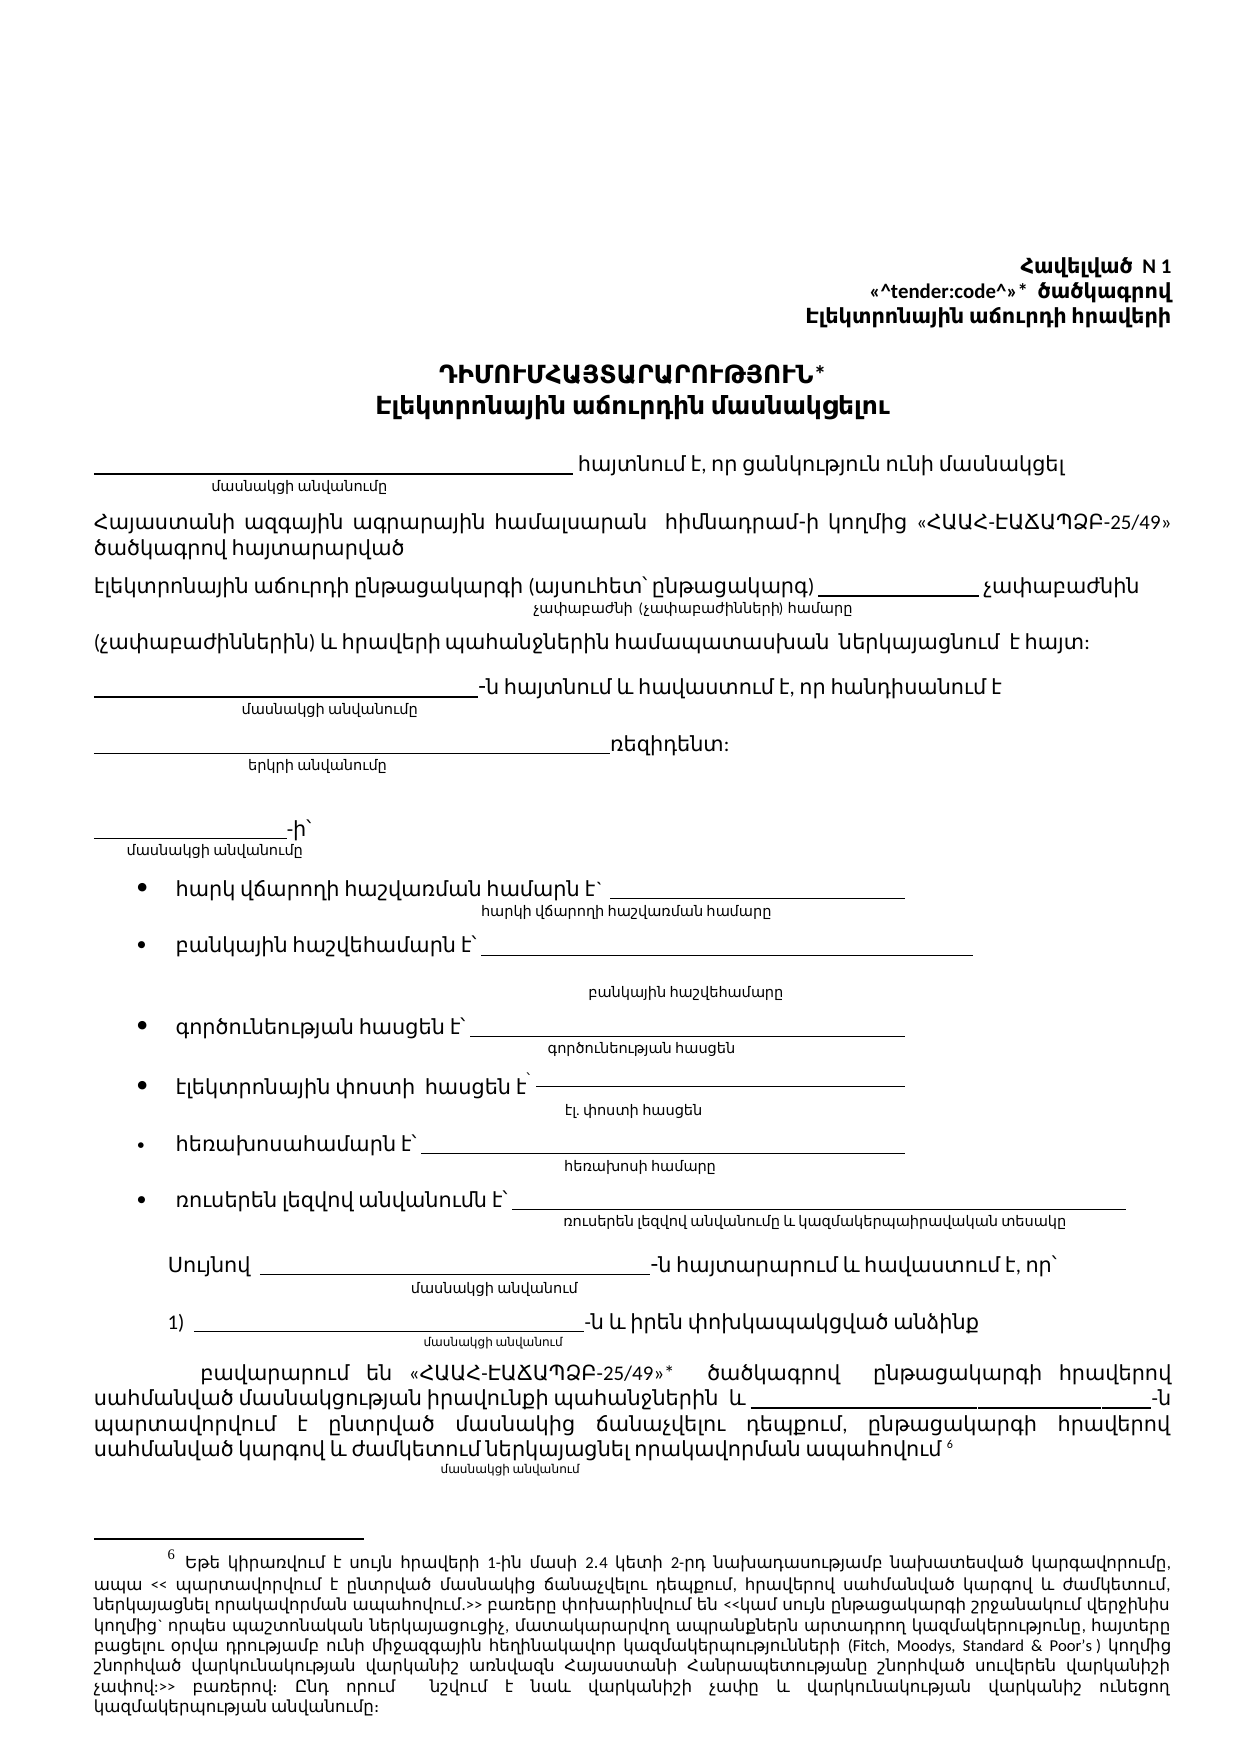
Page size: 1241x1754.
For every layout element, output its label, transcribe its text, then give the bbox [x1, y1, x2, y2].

text Սույնով -ն հայտարարում և հավաստում է, որ՝ [94, 1248, 1171, 1279]
text մասնակցի անվանումը [94, 477, 1171, 507]
text հարկի վճարողի հաշվառման համարը [94, 902, 1171, 933]
text Հավելված N 1 [94, 253, 1171, 278]
text մասնակցի անվանում [94, 1279, 1171, 1309]
text մասնակցի անվանումը [94, 701, 1171, 731]
text բավարարում են «ՀԱԱՀ-ԷԱՃԱՊՁԲ-25/49»* ծածկագրով ընթացակարգի հրավերով սահմանված մասնակցության իրավունքի պահանջներին և -ն պարտավորվում է ընտրված մասնակից ճանաչվելու դեպքում, ընթացակարգի հրավերով սահմանված կարգով և ժամկետում ներկայացնել որակավորման ապահովում [94, 1360, 1171, 1462]
subtitle Էլեկտրոնային աճուրդին մասնակցելու [94, 390, 1171, 421]
text 1) -ն և իրեն փոխկապակցված անձինք [94, 1309, 1171, 1335]
list էլեկտրոնային փոստի հասցեն է՝ [138, 1070, 1171, 1101]
list հեռախոսահամարն է՝ [138, 1131, 1171, 1157]
text -ի՝ [94, 816, 1171, 841]
text ռեզիդենտ: [94, 731, 1171, 756]
text Հայաստանի ազգային ագրարային համալսարան հիմնադրամ -ի կողմից «ՀԱԱՀ-ԷԱՃԱՊՁԲ-25/49» ծածկագրով հայտարարված [94, 507, 1171, 561]
list բանկային հաշվեհամարն է՝ [138, 933, 1171, 983]
text հեռախոսի համարը [462, 1157, 1171, 1187]
list գործունեության հասցեն է՝ [138, 1014, 1171, 1040]
list հարկ վճարողի հաշվառման համարն է` [138, 872, 1171, 902]
text երկրի անվանումը [94, 756, 1171, 787]
list ռուսերեն լեզվով անվանումն է՝ [138, 1187, 1171, 1213]
text -ն հայտնում և հավաստում է, որ հանդիսանում է [94, 670, 1171, 701]
text հայտնում է, որ ցանկություն ունի մասնակցել [94, 451, 1171, 477]
text ռուսերեն լեզվով անվանումը և կազմակերպաիրավական տեսակը [94, 1213, 1171, 1243]
text էլեկտրոնային աճուրդի ընթացակարգի (այսուհետ՝ ընթացակարգ) չափաբաժնին [94, 573, 1171, 599]
text էլ. փոստի հասցեն [94, 1101, 1171, 1131]
text գործունեության հասցեն [94, 1040, 1171, 1070]
text չափաբաժնի (չափաբաժինների) համարը [94, 599, 1171, 629]
text ԴԻՄՈՒՄՀԱՅՏԱՐԱՐՈՒԹՅՈՒՆ* [94, 360, 1171, 390]
text Էլեկտրոնային աճուրդի հրավերի [94, 304, 1171, 329]
text բանկային հաշվեհամարը [94, 983, 1171, 1014]
text մասնակցի անվանումը [94, 841, 1171, 872]
text մասնակցի անվանում [94, 1462, 1171, 1487]
text մասնակցի անվանում [94, 1335, 1171, 1360]
text «^tender:code^»* ծածկագրով [94, 278, 1171, 304]
text (չափաբաժիններին) և հրավերի պահանջներին համապատասխան ներկայացնում է հայտ: [94, 629, 1171, 655]
